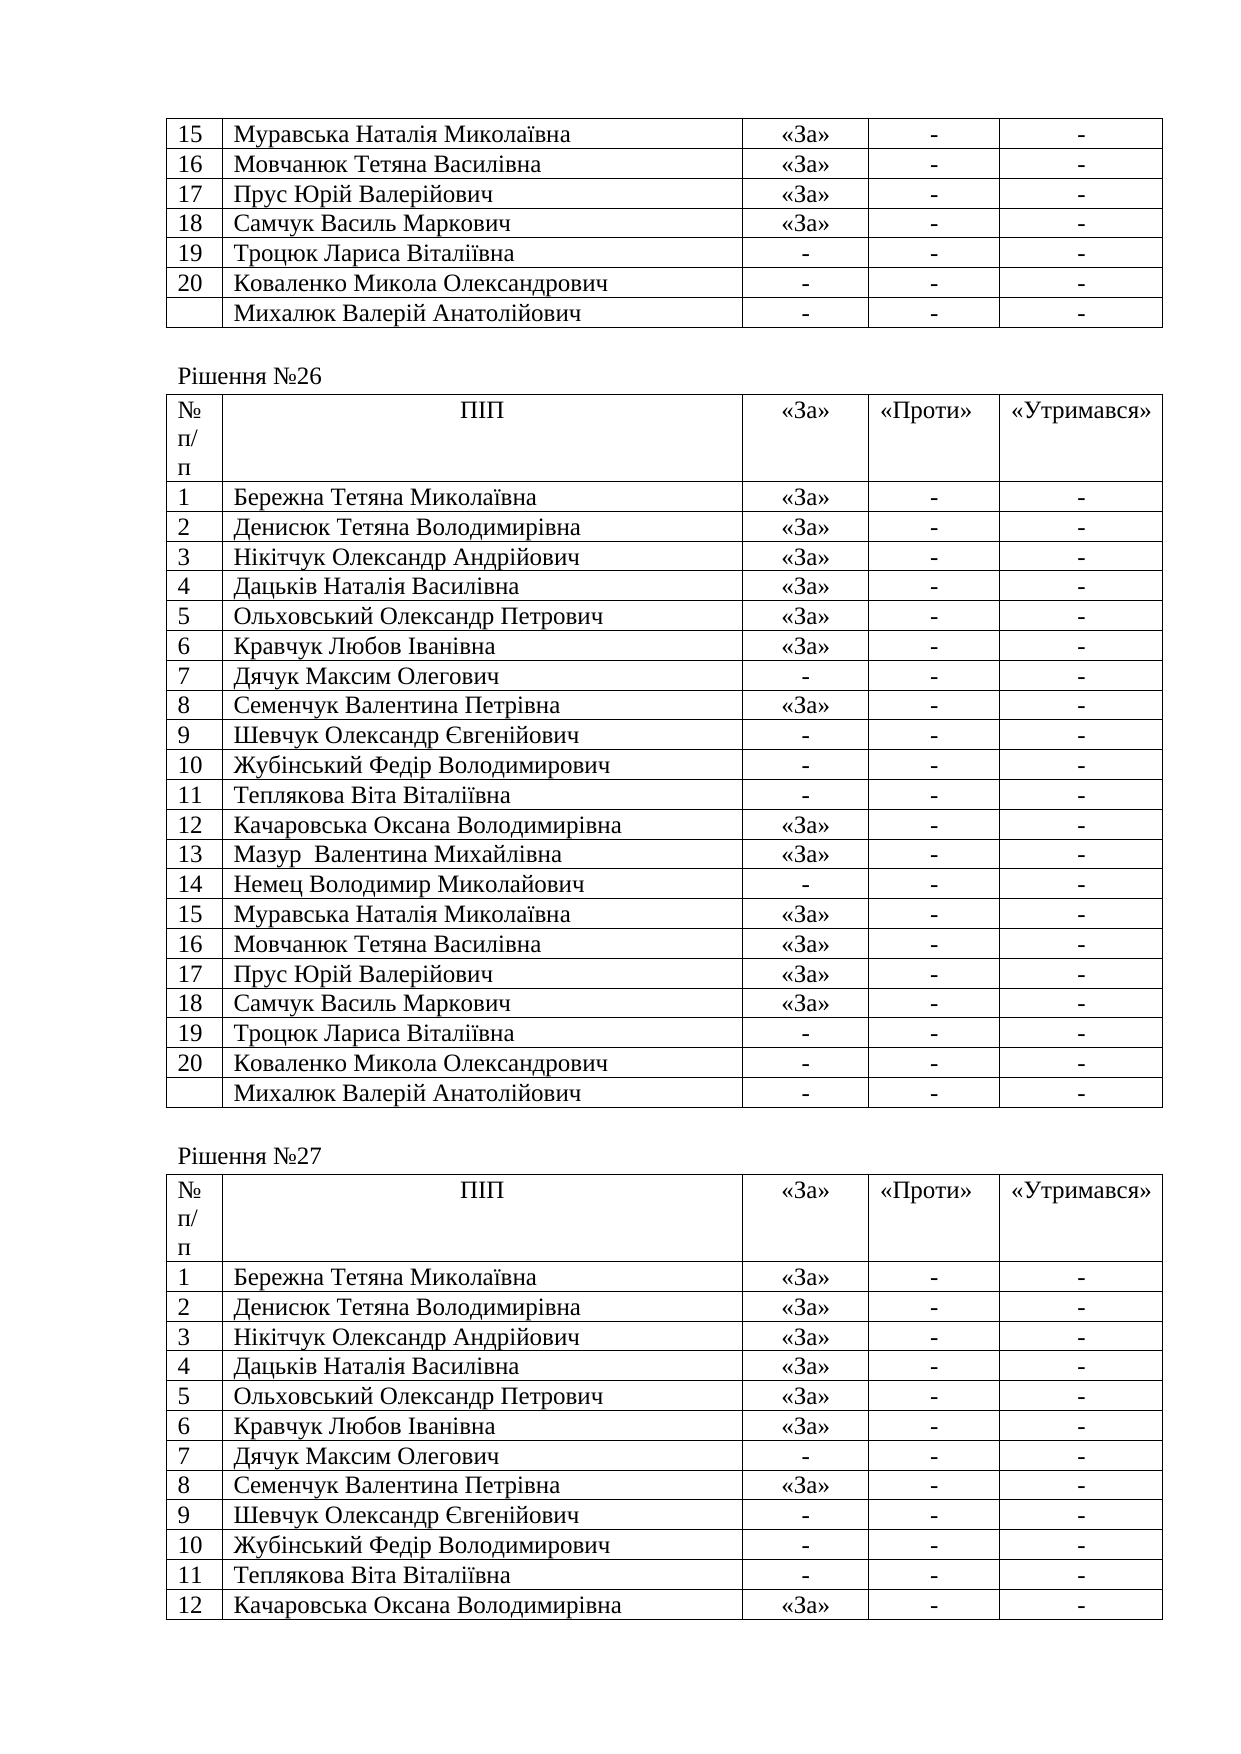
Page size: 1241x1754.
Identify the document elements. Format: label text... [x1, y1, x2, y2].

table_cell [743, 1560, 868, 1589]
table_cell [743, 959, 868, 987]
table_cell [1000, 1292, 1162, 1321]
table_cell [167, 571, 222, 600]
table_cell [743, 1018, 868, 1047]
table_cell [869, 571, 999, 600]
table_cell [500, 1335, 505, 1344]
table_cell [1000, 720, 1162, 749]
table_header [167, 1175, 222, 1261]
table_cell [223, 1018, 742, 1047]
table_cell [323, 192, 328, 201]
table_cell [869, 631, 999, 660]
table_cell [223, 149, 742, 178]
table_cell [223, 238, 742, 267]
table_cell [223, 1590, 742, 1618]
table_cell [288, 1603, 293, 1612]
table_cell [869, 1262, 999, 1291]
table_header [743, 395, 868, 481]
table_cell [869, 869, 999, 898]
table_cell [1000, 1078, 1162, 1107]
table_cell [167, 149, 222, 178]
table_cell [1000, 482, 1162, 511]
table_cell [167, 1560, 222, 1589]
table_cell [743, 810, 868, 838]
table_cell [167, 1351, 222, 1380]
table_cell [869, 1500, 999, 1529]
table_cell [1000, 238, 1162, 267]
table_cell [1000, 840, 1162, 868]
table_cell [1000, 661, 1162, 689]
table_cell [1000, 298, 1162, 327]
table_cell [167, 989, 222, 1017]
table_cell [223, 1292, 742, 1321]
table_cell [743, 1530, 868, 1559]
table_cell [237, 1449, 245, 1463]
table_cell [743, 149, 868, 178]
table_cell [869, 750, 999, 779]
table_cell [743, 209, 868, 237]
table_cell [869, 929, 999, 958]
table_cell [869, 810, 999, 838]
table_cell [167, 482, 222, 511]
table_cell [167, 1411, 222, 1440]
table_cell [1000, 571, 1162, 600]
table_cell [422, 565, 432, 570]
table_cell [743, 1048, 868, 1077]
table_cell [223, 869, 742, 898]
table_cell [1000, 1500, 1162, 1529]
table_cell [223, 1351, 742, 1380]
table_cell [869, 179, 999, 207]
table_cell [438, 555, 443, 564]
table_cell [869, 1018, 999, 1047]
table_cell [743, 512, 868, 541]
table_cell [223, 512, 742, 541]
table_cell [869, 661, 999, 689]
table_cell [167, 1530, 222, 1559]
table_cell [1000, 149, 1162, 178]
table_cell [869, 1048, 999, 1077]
text Рішення №27 [177, 1141, 1152, 1169]
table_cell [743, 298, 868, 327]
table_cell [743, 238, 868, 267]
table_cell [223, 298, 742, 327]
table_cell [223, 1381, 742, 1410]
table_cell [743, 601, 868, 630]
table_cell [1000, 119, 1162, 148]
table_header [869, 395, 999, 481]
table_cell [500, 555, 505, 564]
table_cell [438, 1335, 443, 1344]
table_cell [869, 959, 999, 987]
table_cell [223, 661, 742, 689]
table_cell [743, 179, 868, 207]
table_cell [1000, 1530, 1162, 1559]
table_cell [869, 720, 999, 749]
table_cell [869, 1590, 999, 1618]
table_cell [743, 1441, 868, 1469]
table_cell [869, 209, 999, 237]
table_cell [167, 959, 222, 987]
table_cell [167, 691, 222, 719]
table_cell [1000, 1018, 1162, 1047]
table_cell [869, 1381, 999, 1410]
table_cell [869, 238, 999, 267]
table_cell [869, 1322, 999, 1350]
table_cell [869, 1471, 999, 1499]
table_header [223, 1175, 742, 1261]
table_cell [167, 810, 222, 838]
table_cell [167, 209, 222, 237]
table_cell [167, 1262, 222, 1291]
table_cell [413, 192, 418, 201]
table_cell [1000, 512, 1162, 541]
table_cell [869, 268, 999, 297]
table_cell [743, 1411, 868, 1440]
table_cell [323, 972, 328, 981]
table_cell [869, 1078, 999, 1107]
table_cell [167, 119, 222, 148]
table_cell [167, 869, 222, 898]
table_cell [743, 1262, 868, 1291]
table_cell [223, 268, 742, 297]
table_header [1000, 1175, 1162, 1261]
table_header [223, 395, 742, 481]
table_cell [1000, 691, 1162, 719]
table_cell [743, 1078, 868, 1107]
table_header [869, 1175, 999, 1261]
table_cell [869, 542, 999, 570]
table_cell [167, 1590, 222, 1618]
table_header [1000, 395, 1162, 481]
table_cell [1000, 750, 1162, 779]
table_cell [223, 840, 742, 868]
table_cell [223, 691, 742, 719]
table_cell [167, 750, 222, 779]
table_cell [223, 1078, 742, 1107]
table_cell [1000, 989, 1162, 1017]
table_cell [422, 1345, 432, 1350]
text Рішення №26 [177, 361, 1152, 389]
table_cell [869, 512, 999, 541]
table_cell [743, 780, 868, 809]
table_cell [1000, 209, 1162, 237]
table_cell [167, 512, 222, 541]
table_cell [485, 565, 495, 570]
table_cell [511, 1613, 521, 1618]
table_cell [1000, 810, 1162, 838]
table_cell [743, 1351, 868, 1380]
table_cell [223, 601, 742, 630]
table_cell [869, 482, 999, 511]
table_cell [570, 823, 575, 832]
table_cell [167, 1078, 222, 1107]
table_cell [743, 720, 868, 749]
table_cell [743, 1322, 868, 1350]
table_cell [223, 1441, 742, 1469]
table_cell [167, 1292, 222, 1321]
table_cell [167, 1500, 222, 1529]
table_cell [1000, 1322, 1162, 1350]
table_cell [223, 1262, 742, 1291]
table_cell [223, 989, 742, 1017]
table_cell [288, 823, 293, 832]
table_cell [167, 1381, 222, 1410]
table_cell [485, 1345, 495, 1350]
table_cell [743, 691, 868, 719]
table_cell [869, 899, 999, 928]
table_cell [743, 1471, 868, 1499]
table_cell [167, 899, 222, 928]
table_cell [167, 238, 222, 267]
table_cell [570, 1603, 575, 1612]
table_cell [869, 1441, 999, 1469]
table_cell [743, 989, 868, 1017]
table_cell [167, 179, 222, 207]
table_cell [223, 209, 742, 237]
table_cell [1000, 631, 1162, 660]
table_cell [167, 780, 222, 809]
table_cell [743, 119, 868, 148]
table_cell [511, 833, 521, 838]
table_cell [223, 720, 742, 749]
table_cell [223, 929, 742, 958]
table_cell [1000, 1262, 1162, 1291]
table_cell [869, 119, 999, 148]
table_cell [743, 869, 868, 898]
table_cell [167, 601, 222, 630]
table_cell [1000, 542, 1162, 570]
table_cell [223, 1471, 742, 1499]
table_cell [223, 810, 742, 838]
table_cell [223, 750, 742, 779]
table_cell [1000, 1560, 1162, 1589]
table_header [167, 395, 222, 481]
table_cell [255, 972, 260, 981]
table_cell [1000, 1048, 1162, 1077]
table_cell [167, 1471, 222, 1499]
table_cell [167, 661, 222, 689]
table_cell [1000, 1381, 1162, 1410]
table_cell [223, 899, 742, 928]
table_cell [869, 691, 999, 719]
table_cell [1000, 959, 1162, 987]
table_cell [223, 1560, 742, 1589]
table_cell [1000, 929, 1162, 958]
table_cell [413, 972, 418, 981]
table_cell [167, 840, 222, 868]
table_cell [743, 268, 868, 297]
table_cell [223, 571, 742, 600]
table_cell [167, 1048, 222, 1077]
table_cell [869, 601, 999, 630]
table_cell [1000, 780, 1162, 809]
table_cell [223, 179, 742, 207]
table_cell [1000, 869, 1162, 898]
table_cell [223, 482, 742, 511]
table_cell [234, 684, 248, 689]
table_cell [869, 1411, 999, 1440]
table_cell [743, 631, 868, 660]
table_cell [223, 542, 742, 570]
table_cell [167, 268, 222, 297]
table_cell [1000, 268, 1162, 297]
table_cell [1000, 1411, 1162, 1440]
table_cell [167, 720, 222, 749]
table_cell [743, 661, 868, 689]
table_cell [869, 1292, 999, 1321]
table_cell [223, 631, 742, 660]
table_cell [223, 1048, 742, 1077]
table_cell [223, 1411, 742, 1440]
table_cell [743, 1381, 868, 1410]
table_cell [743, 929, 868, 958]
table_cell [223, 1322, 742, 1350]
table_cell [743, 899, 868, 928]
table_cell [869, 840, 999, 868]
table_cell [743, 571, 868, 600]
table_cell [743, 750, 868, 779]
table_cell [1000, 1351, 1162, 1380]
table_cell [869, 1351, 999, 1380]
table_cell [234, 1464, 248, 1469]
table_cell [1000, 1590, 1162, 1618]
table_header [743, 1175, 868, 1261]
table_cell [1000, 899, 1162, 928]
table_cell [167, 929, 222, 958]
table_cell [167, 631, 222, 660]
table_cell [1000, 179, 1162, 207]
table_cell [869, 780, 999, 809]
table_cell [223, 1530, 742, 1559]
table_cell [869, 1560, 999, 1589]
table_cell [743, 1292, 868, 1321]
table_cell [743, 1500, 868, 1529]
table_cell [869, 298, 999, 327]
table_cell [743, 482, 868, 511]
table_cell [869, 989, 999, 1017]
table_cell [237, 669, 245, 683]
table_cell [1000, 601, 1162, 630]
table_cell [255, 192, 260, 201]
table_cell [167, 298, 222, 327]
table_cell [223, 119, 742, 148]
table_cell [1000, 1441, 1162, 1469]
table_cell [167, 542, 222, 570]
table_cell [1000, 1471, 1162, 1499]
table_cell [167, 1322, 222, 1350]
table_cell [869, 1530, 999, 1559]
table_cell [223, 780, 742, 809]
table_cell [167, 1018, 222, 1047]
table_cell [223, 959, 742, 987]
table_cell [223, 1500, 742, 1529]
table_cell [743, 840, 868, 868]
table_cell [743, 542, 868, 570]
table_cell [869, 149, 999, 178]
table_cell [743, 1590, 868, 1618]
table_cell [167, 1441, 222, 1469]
